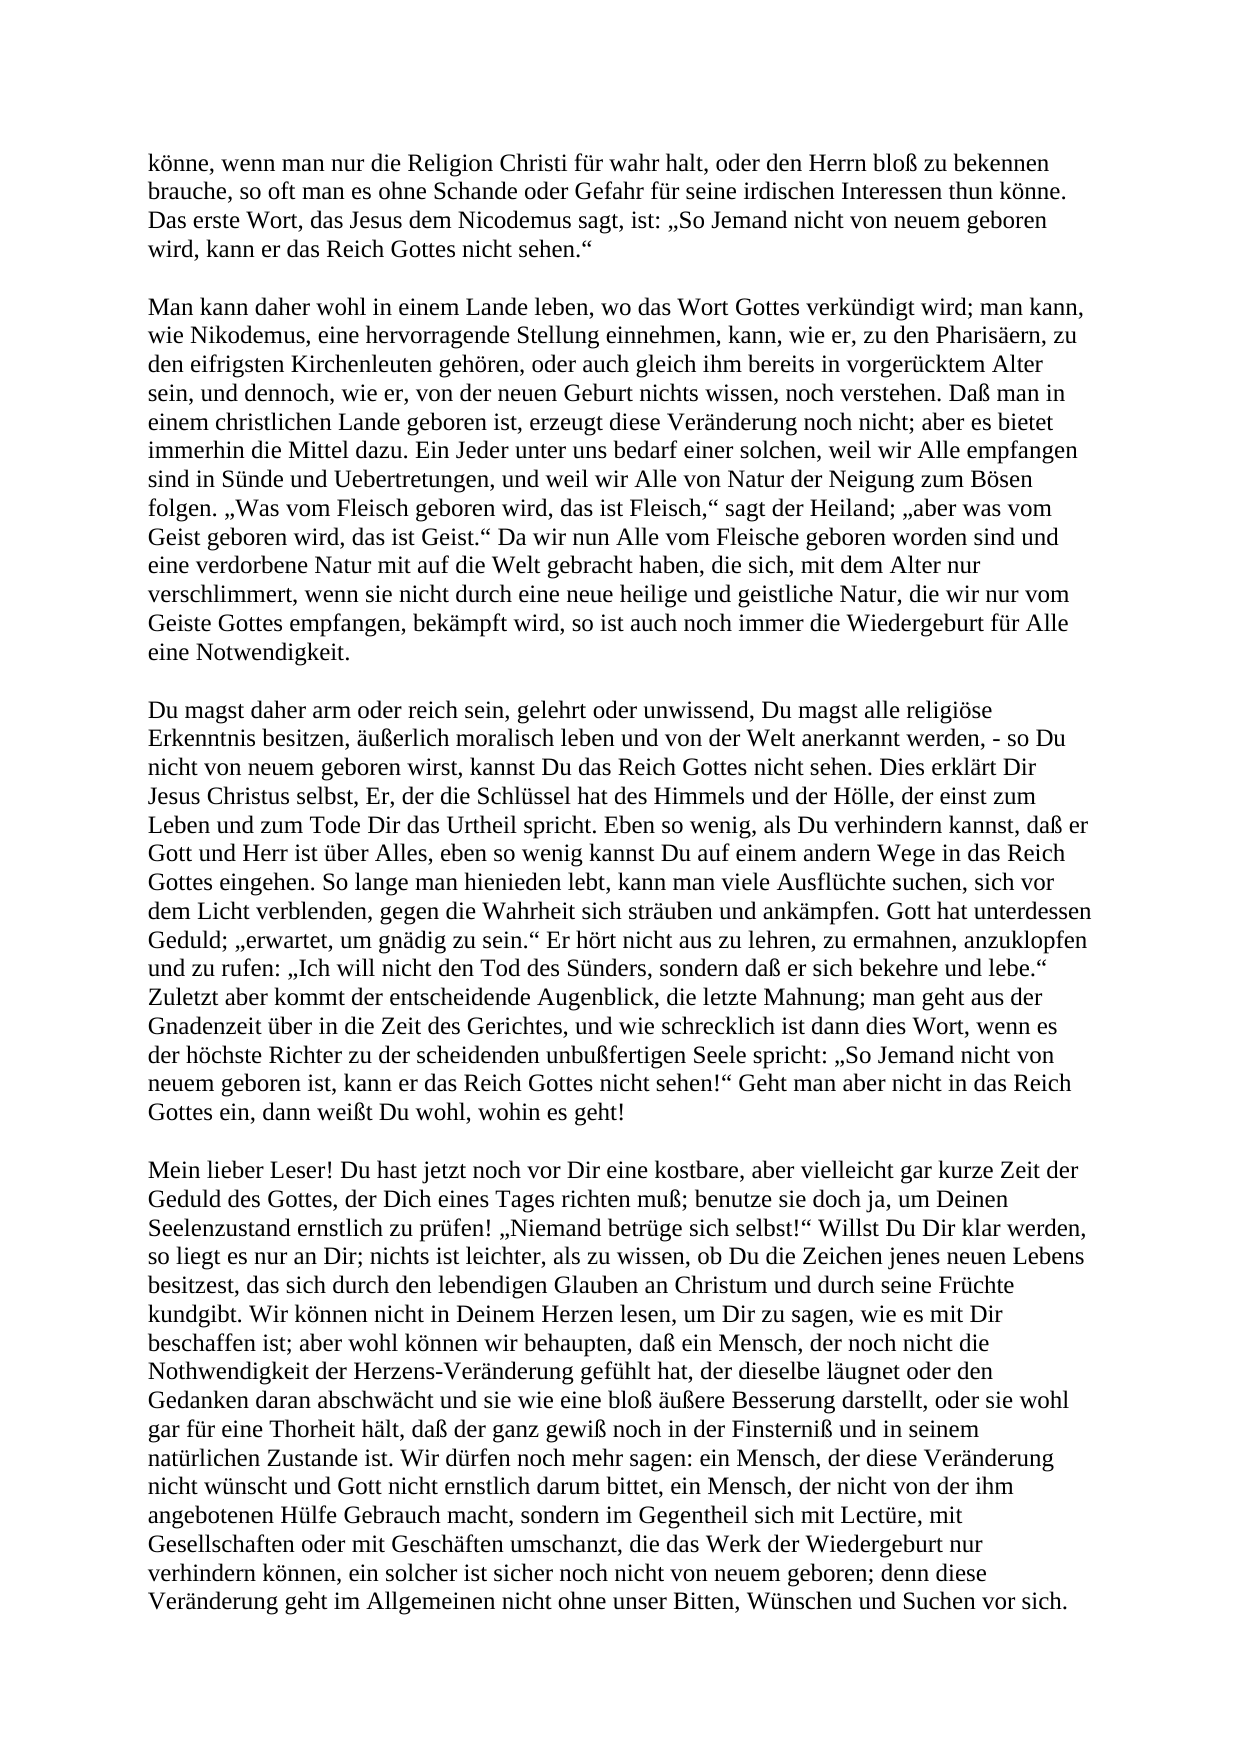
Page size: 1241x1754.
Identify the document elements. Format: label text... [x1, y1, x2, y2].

text Man kann daher wohl in einem Lande leben, wo das Wort Gottes verkündigt wird; man kann, wie Nikodemus, eine hervorragende Stellung einnehmen, kann, wie er, zu den Pharisäern, zu den eifrigsten Kirchenleuten gehören, oder auch gleich ihm bereits in vorgerücktem Alter sein, und dennoch, wie er, von der neuen Geburt nichts wissen, noch verstehen. Daß man in einem christlichen Lande geboren ist, erzeugt diese Veränderung noch nicht; aber es bietet immerhin die Mittel dazu. Ein Jeder unter uns bedarf einer solchen, weil wir Alle empfangen sind in Sünde und Uebertretungen, und weil wir Alle von Natur der Neigung zum Bösen folgen. „Was vom Fleisch geboren wird, das ist Fleisch,“ sagt der Heiland; „aber was vom Geist geboren wird, das ist Geist.“ Da wir nun Alle vom Fleische geboren worden sind und eine verdorbene Natur mit auf die Welt gebracht haben, die sich, mit dem Alter nur verschlimmert, wenn sie nicht durch eine neue heilige und geistliche Natur, die wir nur vom Geiste Gottes empfangen, bekämpft wird, so ist auch noch immer die Wiedergeburt für Alle eine Notwendigkeit. [148, 292, 1093, 666]
text Du magst daher arm oder reich sein, gelehrt oder unwissend, Du magst alle religiöse Erkenntnis besitzen, äußerlich moralisch leben und von der Welt anerkannt werden, - so Du nicht von neuem geboren wirst, kannst Du das Reich Gottes nicht sehen. Dies erklärt Dir Jesus Christus selbst, Er, der die Schlüssel hat des Himmels und der Hölle, der einst zum Leben und zum Tode Dir das Urtheil spricht. Eben so wenig, als Du verhindern kannst, daß er Gott und Herr ist über Alles, eben so wenig kannst Du auf einem andern Wege in das Reich Gottes eingehen. So lange man hienieden lebt, kann man viele Ausflüchte suchen, sich vor dem Licht verblenden, gegen die Wahrheit sich sträuben und ankämpfen. Gott hat unterdessen Geduld; „erwartet, um gnädig zu sein.“ Er hört nicht aus zu lehren, zu ermahnen, anzuklopfen und zu rufen: „Ich will nicht den Tod des Sünders, sondern daß er sich bekehre und lebe.“ Zuletzt aber kommt der entscheidende Augenblick, die letzte Mahnung; man geht aus der Gnadenzeit über in die Zeit des Gerichtes, und wie schrecklich ist dann dies Wort, wenn es der höchste Richter zu der scheidenden unbußfertigen Seele spricht: „So Jemand nicht von neuem geboren ist, kann er das Reich Gottes nicht sehen!“ Geht man aber nicht in das Reich Gottes ein, dann weißt Du wohl, wohin es geht! [148, 695, 1093, 1126]
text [148, 148, 1093, 263]
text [148, 1155, 1093, 1615]
